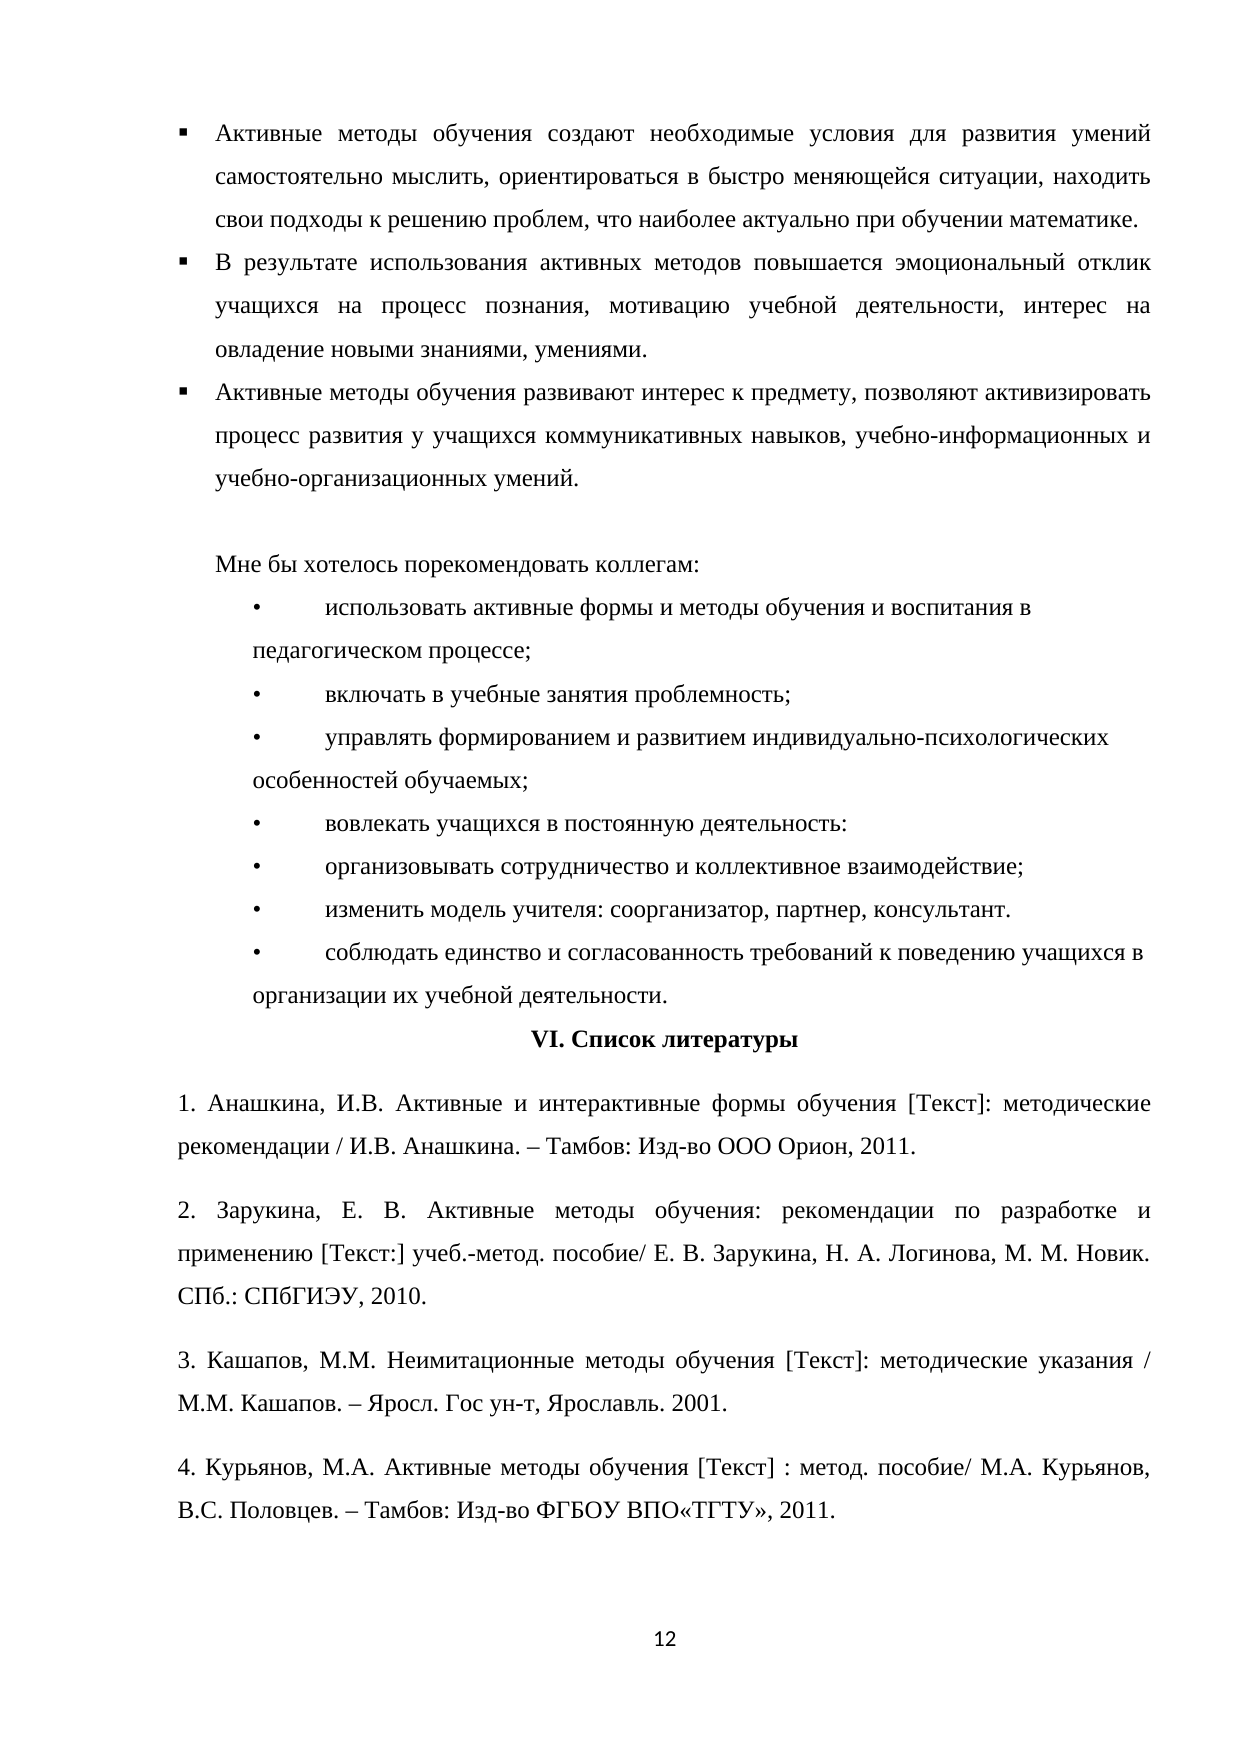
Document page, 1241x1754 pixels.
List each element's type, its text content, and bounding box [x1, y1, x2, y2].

list • включать в учебные занятия проблемность; [252, 679, 1152, 707]
list В результате использования активных методов повышается эмоциональный отклик учащихся на процесс познания, мотивацию учебной деятельности, интерес на овладение новыми знаниями, умениями. [177, 247, 1152, 362]
list • изменить модель учителя: соорганизатор, партнер, консультант. [252, 894, 1152, 923]
list • использовать активные формы и методы обучения и воспитания в педагогическом процессе; [252, 592, 1152, 664]
text 3. Кашапов, М.М. Неимитационные методы обучения [Текст]: методические указания / М.М. Кашапов. – Яросл. Гос ун-т, Ярославль. 2001. [177, 1345, 1152, 1417]
text 4. Курьянов, М.А. Активные методы обучения [Текст] : метод. пособие/ М.А. Курьянов, В.С. Половцев. – Тамбов: Изд-во ФГБОУ ВПО«ТГТУ», 2011. [177, 1452, 1152, 1524]
list • организовывать сотрудничество и коллективное взаимодействие; [252, 851, 1152, 880]
text 2. Зарукина, Е. В. Активные методы обучения: рекомендации по разработке и применению [Текст:] учеб.-метод. пособие/ Е. В. Зарукина, Н. А. Логинова, М. М. Новик. СПб.: СПбГИЭУ, 2010. [177, 1195, 1152, 1310]
list • вовлекать учащихся в постоянную деятельность: [252, 808, 1152, 837]
list Активные методы обучения создают необходимые условия для развития умений самостоятельно мыслить, ориентироваться в быстро меняющейся ситуации, находить свои подходы к решению проблем, что наиболее актуально при обучении математике. [177, 118, 1152, 233]
text VI. Список литературы [177, 1024, 1152, 1052]
list Мне бы хотелось порекомендовать коллегам: [215, 549, 1152, 578]
list • управлять формированием и развитием индивидуально-психологических особенностей обучаемых; [252, 722, 1152, 794]
list • соблюдать единство и согласованность требований к поведению учащихся в организации их учебной деятельности. [252, 937, 1152, 1009]
list Активные методы обучения развивают интерес к предмету, позволяют активизировать процесс развития у учащихся коммуникативных навыков, учебно-информационных и учебно-организационных умений. [177, 377, 1152, 492]
text 1. Анашкина, И.В. Активные и интерактивные формы обучения [Текст]: методические рекомендации / И.В. Анашкина. – Тамбов: Изд-во ООО Орион, 2011. [177, 1088, 1152, 1159]
